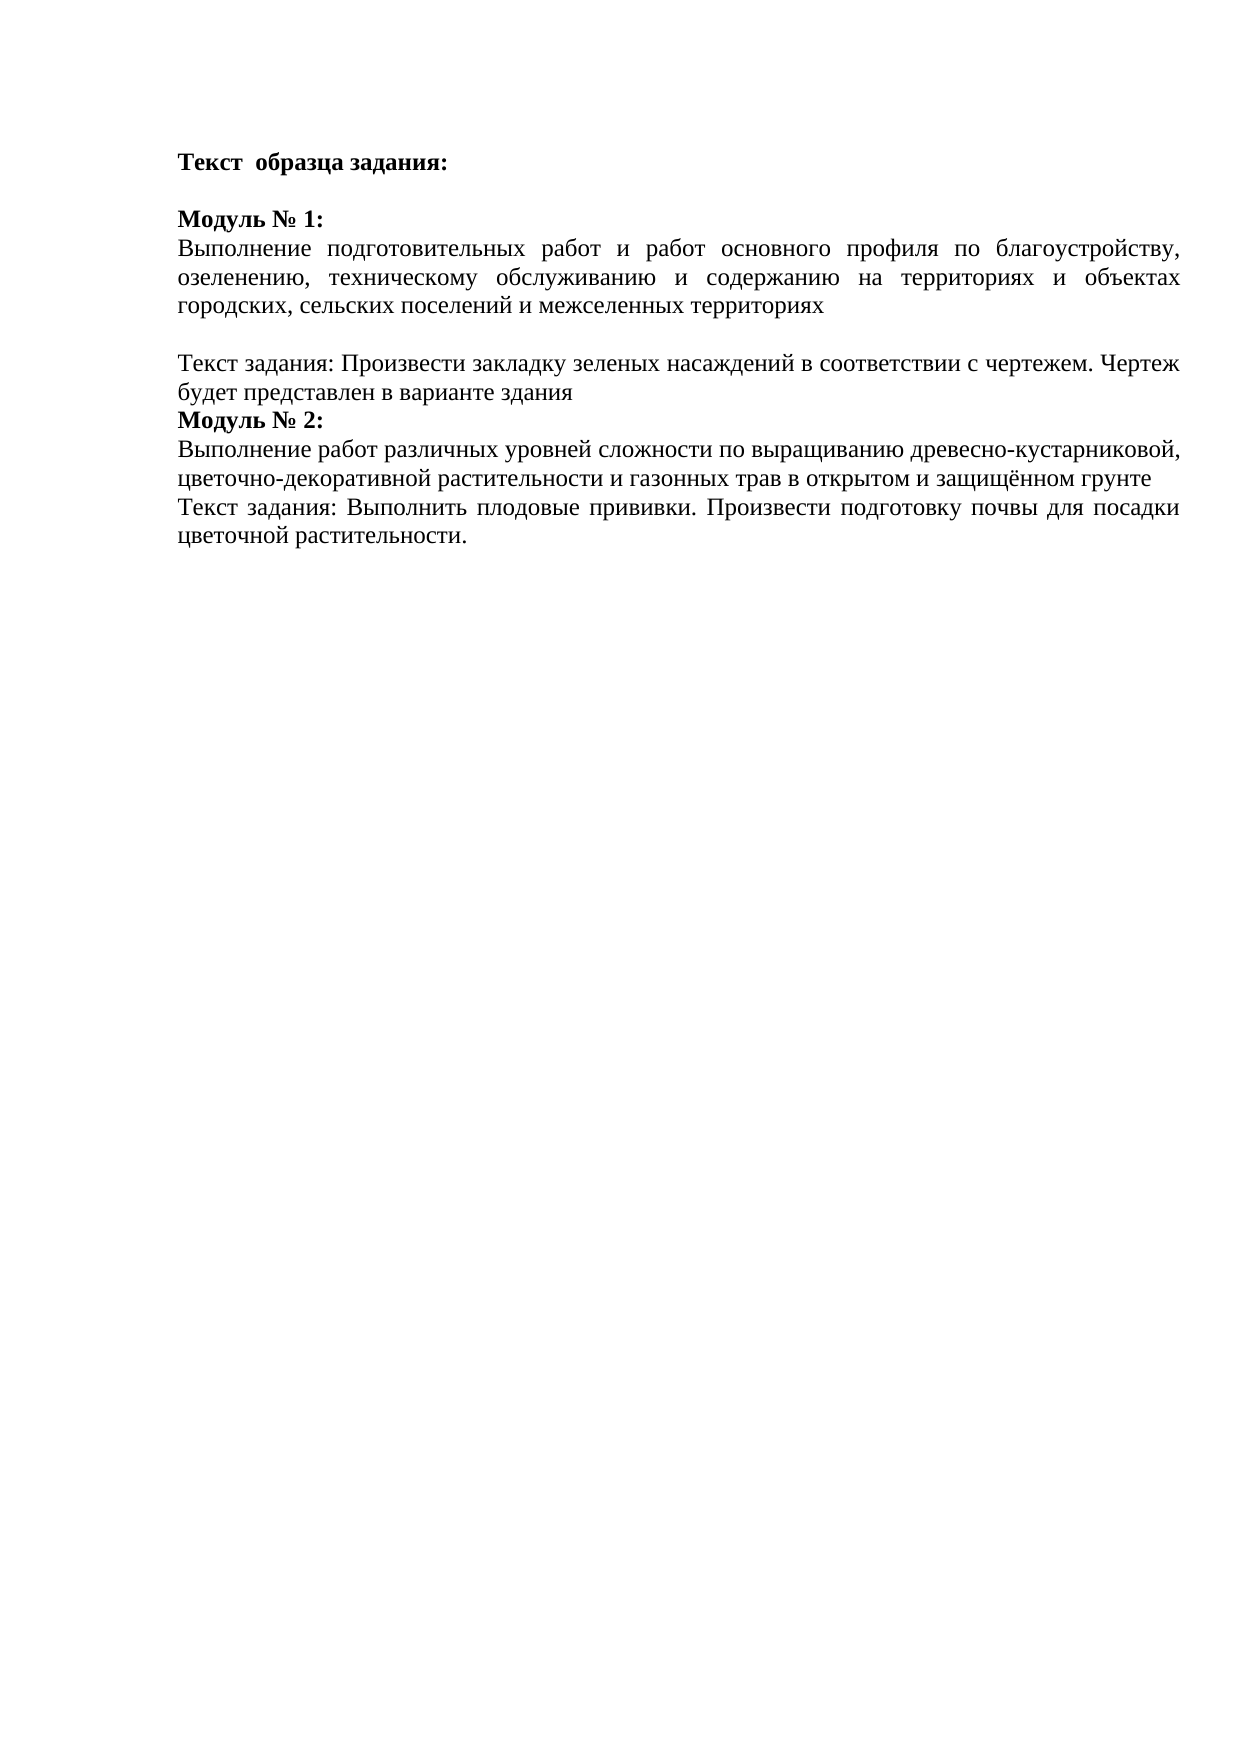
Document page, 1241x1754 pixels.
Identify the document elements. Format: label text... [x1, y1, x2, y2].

text Выполнение подготовительных работ и работ основного профиля по благоустройству, озеленению, техническому обслуживанию и содержанию на территориях и объектах городских, сельских поселений и межселенных территориях [177, 233, 1181, 319]
text Текст задания: Выполнить плодовые прививки. Произвести подготовку почвы для посадки цветочной растительности. [177, 492, 1181, 549]
text Выполнение работ различных уровней сложности по выращиванию древесно-кустарниковой, цветочно-декоративной растительности и газонных трав в открытом и защищённом грунте [177, 434, 1181, 492]
text Модуль № 1: [177, 204, 1181, 233]
text Текст задания: Произвести закладку зеленых насаждений в соответствии с чертежем. Чертеж будет представлен в варианте здания [177, 348, 1181, 406]
text Модуль № 2: [177, 406, 1181, 434]
text Текст образца задания: [177, 147, 1181, 176]
